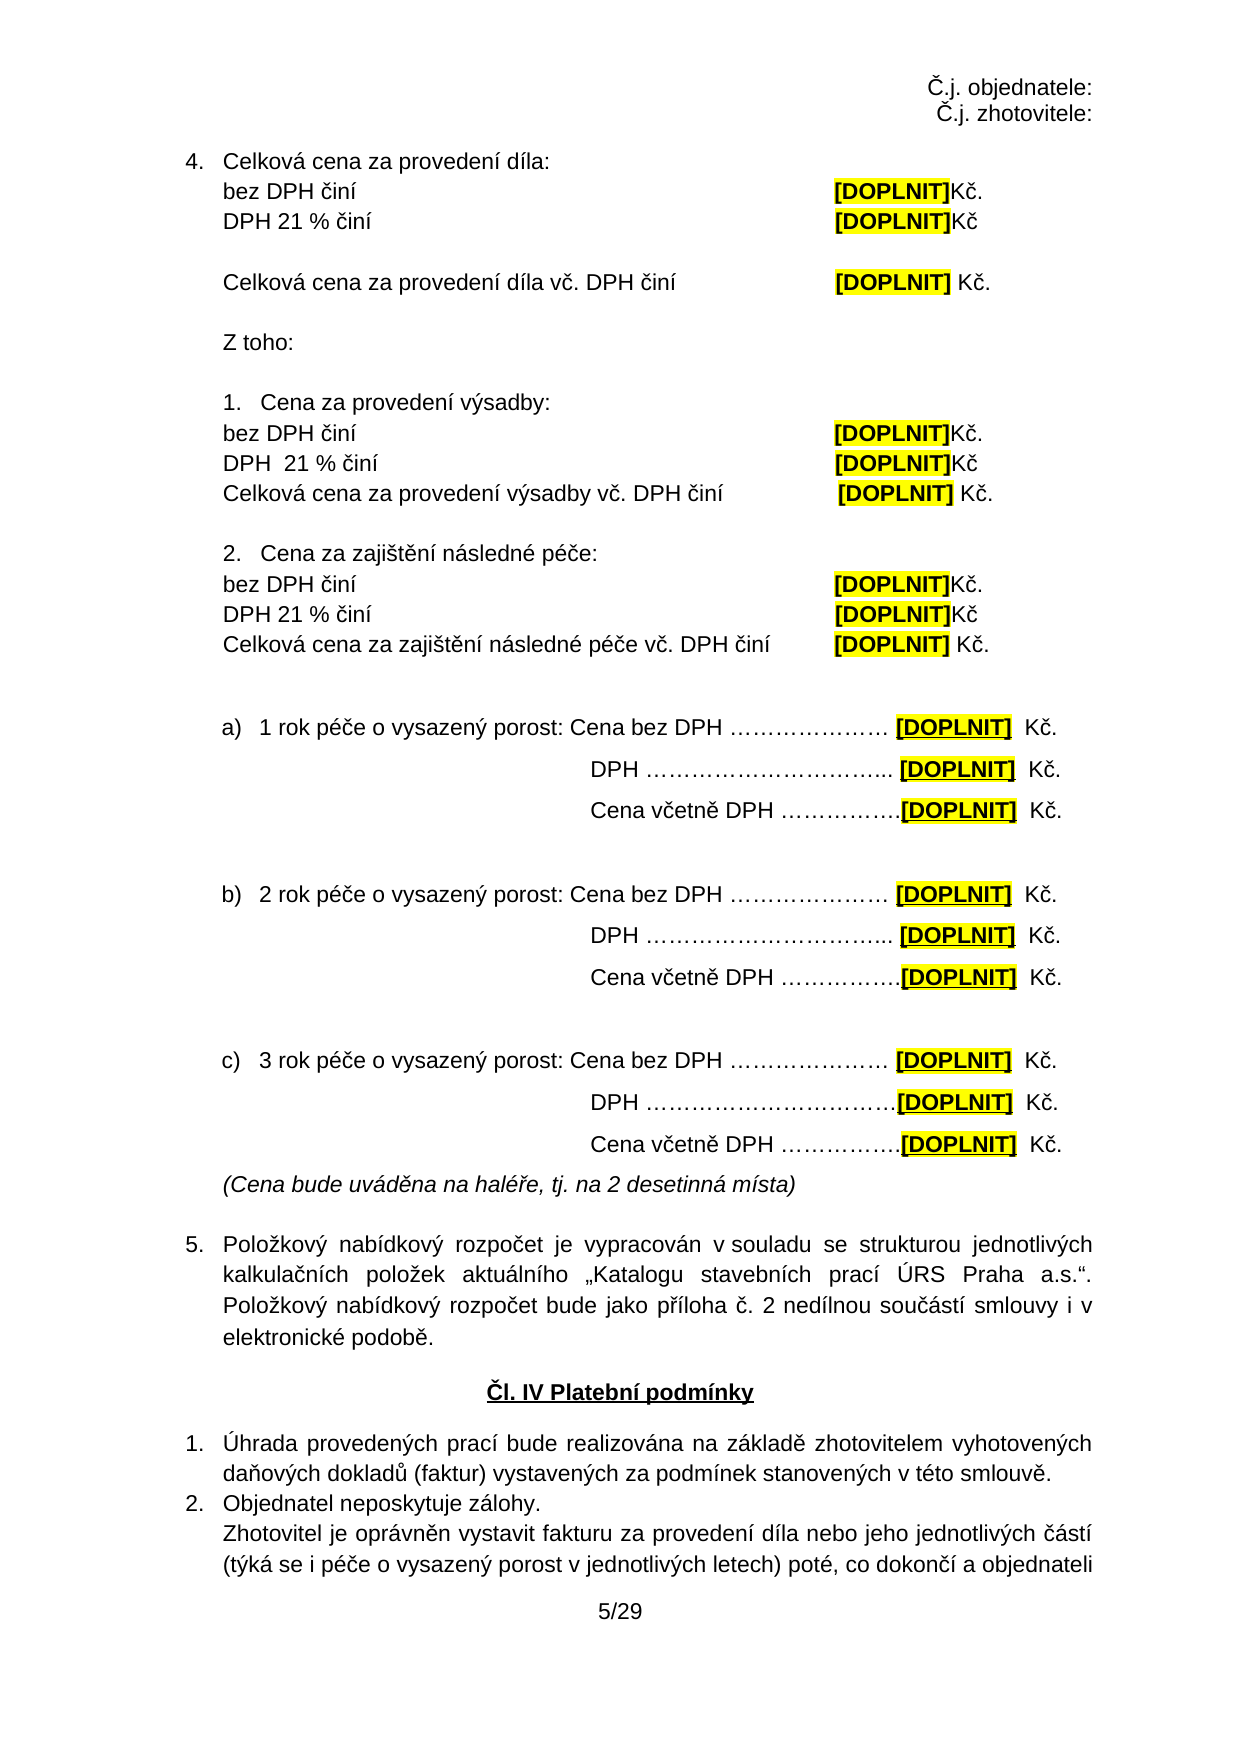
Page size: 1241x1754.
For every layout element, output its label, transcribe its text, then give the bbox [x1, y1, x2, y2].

list Položkový nabídkový rozpočet je vypracován v souladu se strukturou jednotlivých kalkulačních položek aktuálního „Katalogu stavebních prací ÚRS Praha a.s.“. Položkový nabídkový rozpočet bude jako příloha č. 2 nedílnou součástí smlouvy i v elektronické podobě. [185, 1231, 1093, 1350]
list 2 rok péče o vysazený porost: Cena bez DPH ………………… [DOPLNIT] Kč. [221, 879, 1093, 908]
list bez DPH činí [DOPLNIT]Kč. [950, 571, 1093, 597]
list Cena za zajištění následné péče: [223, 540, 1093, 567]
list Objednatel neposkytuje zálohy. [185, 1490, 1093, 1517]
list bez DPH činí [DOPLNIT]Kč. [223, 178, 834, 204]
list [223, 1520, 1093, 1577]
text Cena včetně DPH …………….[DOPLNIT] Kč. [148, 1129, 1093, 1158]
list DPH 21 % činí [DOPLNIT]Kč [223, 208, 1093, 264]
list (Cena bude uváděna na haléře, tj. na 2 desetinná místa) [223, 1171, 1093, 1197]
text DPH …………………………... [DOPLNIT] Kč. [148, 921, 1093, 950]
list Celková cena za provedení díla: [185, 148, 1093, 174]
text DPH ……………………………[DOPLNIT] Kč. [148, 1087, 1093, 1116]
text Čl. IV Platební podmínky [148, 1379, 1093, 1405]
text DPH …………………………... [DOPLNIT] Kč. [148, 754, 1093, 783]
list DPH 21 % činí [DOPLNIT]Kč Celková cena za provedení výsadby vč. DPH činí [DOPLNIT] Kč. [223, 450, 1093, 506]
list 1 rok péče o vysazený porost: Cena bez DPH ………………… [DOPLNIT] Kč. [221, 712, 1093, 741]
list Celková cena za provedení díla vč. DPH činí [DOPLNIT] Kč. [223, 268, 1093, 295]
list bez DPH činí [DOPLNIT]Kč. [223, 571, 834, 597]
list DPH 21 % činí [DOPLNIT]Kč [951, 601, 1093, 627]
list 3 rok péče o vysazený porost: Cena bez DPH ………………… [DOPLNIT] Kč. [221, 1046, 1093, 1075]
list Celková cena za zajištění následné péče vč. DPH činí [DOPLNIT] Kč. [223, 631, 834, 657]
text Cena včetně DPH …………….[DOPLNIT] Kč. [148, 796, 1093, 825]
list Cena za provedení výsadby: [223, 389, 1093, 416]
text Cena včetně DPH …………….[DOPLNIT] Kč. [148, 962, 1093, 991]
list bez DPH činí [DOPLNIT]Kč. [950, 178, 1093, 204]
list Z toho: [223, 329, 1093, 355]
list Úhrada provedených prací bude realizována na základě zhotovitelem vyhotovených daňových dokladů (faktur) vystavených za podmínek stanovených v této smlouvě. [185, 1430, 1093, 1486]
list bez DPH činí [DOPLNIT]Kč. [223, 419, 1093, 446]
list DPH 21 % činí [DOPLNIT]Kč [223, 601, 835, 627]
